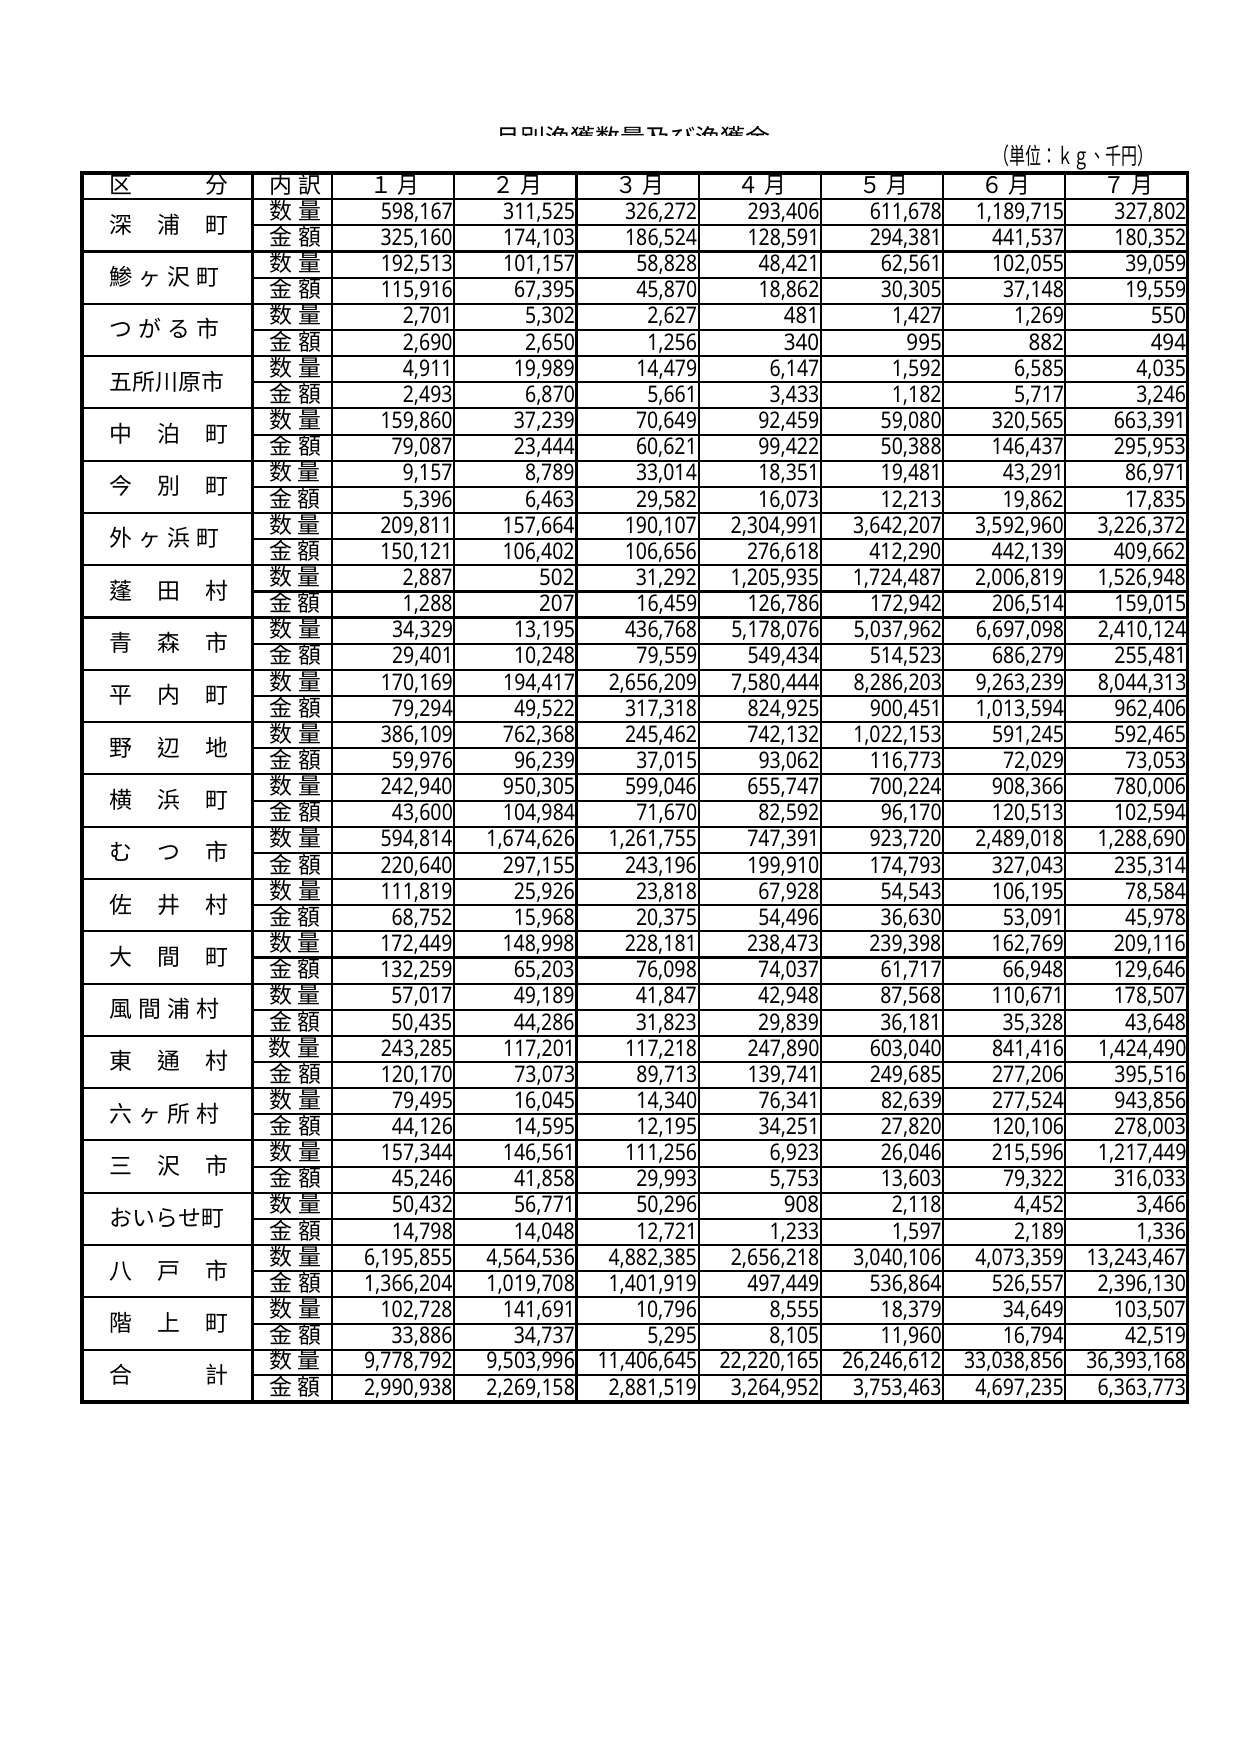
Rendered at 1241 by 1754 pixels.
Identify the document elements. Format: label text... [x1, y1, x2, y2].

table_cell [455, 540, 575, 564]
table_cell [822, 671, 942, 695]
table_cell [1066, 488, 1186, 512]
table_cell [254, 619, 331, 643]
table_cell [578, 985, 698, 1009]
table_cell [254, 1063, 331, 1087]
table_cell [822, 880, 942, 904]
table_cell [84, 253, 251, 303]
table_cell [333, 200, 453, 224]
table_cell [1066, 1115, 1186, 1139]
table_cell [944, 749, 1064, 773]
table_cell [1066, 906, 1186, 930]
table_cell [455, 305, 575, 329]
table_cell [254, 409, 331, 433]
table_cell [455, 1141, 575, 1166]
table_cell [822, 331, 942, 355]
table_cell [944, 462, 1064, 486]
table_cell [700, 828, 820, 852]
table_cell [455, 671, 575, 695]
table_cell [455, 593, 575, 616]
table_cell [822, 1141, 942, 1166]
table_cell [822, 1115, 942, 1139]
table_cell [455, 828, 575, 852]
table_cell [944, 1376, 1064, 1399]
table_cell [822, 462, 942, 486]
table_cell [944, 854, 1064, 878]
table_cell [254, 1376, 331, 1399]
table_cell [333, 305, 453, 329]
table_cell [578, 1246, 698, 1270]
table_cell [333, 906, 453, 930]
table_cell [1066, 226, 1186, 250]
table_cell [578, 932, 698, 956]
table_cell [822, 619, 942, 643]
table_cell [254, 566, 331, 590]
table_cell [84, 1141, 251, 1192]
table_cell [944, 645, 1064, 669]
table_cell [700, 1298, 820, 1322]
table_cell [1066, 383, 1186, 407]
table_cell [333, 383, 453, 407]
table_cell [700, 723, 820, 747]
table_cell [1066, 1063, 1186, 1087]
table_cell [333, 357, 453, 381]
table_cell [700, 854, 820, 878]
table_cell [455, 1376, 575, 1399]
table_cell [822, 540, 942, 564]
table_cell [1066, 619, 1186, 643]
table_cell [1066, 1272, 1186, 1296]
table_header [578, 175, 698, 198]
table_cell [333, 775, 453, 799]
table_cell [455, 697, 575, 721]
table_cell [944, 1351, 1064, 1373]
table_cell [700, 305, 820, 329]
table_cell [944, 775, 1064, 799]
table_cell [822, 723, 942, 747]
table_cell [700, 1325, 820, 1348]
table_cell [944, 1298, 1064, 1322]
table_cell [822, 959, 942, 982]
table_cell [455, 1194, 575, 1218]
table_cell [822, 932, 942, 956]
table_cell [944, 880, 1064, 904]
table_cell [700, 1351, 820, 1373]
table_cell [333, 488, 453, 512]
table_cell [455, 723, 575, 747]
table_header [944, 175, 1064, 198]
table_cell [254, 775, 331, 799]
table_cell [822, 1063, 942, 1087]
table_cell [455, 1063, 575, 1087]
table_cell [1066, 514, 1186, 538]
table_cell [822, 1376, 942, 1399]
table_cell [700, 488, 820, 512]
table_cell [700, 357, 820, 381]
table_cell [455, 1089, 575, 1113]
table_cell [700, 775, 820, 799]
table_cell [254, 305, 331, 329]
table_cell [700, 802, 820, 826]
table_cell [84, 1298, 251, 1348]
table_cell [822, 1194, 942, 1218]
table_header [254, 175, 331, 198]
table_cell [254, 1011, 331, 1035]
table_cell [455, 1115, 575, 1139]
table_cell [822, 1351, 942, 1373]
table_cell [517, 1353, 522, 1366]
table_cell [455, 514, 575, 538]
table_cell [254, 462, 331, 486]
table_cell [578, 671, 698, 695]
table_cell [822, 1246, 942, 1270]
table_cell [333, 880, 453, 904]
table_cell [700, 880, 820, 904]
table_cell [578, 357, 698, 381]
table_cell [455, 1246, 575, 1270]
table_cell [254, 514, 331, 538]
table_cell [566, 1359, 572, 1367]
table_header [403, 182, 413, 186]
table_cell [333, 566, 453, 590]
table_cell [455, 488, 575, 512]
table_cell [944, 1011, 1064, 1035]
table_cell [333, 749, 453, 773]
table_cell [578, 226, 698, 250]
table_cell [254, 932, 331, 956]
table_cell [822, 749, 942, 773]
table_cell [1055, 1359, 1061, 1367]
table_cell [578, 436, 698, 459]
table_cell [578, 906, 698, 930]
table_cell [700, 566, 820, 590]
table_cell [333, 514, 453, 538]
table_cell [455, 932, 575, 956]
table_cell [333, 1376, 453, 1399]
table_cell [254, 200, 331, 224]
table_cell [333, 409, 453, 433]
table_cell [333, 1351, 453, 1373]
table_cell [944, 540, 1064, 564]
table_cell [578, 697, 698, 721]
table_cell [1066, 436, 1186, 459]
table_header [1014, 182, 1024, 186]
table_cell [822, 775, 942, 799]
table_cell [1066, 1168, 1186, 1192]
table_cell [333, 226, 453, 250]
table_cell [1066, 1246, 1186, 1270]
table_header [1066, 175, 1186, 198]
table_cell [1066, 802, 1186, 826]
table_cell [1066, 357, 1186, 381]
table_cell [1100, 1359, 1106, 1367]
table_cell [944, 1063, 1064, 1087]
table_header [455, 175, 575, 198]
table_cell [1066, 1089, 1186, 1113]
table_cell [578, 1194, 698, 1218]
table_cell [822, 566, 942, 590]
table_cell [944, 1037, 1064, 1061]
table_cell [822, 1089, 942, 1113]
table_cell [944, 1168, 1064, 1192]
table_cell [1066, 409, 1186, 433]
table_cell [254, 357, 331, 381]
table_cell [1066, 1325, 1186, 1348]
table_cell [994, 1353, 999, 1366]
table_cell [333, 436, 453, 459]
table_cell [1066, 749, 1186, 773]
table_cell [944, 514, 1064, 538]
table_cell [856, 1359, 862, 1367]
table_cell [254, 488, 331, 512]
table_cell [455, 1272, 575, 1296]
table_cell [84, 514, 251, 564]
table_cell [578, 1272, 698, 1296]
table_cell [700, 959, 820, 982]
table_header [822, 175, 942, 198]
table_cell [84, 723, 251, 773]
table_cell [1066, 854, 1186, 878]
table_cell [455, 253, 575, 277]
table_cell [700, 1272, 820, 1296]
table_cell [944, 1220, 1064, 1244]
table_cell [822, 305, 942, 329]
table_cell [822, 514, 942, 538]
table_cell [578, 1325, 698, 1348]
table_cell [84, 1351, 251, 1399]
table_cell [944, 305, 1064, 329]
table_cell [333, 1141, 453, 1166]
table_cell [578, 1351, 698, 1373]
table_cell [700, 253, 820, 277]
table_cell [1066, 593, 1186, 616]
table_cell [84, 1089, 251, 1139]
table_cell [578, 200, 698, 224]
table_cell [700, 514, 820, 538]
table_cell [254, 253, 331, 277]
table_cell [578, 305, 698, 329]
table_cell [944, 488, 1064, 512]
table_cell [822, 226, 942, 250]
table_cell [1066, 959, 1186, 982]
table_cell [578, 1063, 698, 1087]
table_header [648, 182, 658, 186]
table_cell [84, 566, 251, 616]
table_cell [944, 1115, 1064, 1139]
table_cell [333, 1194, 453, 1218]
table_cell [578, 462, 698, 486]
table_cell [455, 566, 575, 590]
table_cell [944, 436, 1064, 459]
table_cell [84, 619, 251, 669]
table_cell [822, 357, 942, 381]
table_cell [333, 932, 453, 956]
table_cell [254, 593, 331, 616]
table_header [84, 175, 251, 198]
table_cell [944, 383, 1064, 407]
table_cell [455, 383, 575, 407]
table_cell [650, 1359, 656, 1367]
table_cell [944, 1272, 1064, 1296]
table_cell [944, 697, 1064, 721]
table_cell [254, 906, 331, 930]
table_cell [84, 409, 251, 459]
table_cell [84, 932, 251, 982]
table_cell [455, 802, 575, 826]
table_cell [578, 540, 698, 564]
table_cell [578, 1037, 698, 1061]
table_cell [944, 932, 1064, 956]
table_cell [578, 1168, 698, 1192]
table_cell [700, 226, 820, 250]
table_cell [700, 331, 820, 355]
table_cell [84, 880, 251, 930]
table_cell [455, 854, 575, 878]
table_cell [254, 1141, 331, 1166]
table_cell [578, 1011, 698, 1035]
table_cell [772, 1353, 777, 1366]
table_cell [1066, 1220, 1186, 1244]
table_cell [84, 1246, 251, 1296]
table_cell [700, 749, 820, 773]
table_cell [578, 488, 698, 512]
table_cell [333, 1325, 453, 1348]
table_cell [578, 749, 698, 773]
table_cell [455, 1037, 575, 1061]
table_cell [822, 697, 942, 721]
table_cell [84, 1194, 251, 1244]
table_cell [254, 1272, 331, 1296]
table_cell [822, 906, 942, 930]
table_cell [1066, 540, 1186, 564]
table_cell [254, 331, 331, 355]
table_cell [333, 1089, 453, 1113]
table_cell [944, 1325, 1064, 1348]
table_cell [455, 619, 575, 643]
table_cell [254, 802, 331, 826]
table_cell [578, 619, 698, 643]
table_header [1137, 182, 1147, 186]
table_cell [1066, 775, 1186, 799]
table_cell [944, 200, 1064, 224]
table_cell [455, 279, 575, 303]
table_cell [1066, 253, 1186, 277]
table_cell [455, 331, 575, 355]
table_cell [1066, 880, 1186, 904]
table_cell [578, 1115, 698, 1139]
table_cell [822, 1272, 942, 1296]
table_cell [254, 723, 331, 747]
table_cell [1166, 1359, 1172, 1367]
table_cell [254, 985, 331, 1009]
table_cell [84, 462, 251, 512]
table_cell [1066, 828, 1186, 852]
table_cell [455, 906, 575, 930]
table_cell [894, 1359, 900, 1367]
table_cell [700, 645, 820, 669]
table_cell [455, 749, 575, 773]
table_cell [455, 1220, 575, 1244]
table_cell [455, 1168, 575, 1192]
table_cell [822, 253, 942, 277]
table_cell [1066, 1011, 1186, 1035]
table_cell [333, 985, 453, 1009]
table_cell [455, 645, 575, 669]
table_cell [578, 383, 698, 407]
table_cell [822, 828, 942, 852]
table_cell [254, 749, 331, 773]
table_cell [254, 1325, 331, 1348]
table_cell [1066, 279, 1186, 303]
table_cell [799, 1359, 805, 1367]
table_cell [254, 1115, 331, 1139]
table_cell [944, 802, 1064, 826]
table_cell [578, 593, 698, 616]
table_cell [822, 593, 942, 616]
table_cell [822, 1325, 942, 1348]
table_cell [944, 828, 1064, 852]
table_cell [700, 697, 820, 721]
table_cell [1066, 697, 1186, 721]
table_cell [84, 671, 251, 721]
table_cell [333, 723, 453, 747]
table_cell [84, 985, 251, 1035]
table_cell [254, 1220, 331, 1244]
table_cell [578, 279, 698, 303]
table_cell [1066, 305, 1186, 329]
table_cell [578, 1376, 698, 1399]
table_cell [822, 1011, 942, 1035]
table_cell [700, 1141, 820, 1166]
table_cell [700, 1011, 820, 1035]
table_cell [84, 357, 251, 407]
text （単位：ｋｇ、千円） [69, 142, 1153, 171]
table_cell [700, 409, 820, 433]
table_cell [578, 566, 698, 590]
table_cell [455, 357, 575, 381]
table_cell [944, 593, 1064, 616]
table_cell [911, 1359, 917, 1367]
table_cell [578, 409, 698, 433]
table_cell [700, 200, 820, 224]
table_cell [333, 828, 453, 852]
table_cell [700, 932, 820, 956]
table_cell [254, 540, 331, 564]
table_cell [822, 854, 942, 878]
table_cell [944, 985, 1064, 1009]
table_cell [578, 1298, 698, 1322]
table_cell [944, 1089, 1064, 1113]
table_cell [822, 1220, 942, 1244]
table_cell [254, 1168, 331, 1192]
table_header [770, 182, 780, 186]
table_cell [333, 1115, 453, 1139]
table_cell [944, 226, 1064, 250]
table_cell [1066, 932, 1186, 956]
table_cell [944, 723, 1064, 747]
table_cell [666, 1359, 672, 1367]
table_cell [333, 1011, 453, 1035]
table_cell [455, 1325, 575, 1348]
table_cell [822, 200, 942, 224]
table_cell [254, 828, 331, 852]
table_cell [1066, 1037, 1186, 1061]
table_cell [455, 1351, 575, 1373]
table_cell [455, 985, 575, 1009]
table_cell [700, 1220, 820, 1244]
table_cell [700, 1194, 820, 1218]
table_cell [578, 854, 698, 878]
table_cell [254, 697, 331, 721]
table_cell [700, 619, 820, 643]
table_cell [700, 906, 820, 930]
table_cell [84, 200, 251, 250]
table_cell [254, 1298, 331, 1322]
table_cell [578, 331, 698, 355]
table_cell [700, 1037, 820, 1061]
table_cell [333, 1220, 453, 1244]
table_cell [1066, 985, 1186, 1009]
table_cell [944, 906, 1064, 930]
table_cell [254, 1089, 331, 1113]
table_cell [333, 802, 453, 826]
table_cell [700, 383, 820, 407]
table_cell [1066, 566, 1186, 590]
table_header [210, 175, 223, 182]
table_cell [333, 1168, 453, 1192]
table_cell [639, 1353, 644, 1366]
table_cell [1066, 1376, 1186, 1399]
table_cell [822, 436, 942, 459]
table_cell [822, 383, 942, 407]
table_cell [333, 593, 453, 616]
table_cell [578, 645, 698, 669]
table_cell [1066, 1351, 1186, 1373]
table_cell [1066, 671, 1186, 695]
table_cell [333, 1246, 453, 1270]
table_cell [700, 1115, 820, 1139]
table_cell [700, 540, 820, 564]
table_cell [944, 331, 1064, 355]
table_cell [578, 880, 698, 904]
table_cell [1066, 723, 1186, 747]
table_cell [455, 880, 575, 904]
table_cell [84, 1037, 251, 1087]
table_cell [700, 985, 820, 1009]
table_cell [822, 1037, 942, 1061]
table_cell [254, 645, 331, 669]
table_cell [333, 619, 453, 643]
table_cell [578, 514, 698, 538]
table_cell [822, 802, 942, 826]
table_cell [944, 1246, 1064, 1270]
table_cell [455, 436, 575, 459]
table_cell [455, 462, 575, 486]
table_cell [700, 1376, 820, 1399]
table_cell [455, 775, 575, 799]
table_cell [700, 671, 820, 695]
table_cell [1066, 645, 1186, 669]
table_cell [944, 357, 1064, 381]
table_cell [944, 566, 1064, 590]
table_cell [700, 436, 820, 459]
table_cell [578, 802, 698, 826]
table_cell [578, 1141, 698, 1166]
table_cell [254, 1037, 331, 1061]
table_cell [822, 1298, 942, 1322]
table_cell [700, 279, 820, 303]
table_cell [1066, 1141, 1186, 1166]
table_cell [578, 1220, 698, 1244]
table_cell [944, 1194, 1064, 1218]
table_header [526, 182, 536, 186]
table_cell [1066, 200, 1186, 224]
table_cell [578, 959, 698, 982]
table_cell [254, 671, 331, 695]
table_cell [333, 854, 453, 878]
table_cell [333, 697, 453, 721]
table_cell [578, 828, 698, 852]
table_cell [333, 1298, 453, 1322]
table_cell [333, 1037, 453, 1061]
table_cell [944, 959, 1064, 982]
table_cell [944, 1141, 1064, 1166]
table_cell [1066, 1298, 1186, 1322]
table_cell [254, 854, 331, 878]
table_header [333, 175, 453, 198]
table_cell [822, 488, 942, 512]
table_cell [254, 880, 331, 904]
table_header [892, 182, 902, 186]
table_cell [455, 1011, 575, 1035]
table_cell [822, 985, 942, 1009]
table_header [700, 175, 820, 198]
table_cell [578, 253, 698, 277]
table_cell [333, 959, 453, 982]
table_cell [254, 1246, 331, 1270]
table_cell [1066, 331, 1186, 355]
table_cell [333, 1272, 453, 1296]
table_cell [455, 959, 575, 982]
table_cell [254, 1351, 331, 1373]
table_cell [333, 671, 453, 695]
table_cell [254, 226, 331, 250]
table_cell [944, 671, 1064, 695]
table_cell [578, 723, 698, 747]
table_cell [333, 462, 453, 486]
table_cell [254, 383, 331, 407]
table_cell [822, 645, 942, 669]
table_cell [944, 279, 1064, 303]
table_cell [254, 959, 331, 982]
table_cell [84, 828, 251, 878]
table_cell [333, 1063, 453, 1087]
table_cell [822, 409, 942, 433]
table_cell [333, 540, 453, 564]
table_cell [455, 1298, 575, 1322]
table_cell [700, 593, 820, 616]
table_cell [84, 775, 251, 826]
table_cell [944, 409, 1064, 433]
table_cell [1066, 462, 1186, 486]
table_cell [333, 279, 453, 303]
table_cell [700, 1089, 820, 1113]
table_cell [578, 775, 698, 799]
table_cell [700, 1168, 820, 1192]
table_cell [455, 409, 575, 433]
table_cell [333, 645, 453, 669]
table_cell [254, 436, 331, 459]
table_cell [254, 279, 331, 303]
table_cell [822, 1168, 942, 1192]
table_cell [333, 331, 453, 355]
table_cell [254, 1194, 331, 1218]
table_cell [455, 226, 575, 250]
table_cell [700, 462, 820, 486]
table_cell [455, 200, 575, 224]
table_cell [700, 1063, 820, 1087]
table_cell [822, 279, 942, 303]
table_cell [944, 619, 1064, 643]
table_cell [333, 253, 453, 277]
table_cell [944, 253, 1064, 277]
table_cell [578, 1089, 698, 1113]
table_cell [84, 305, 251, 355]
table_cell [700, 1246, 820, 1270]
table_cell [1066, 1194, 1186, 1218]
